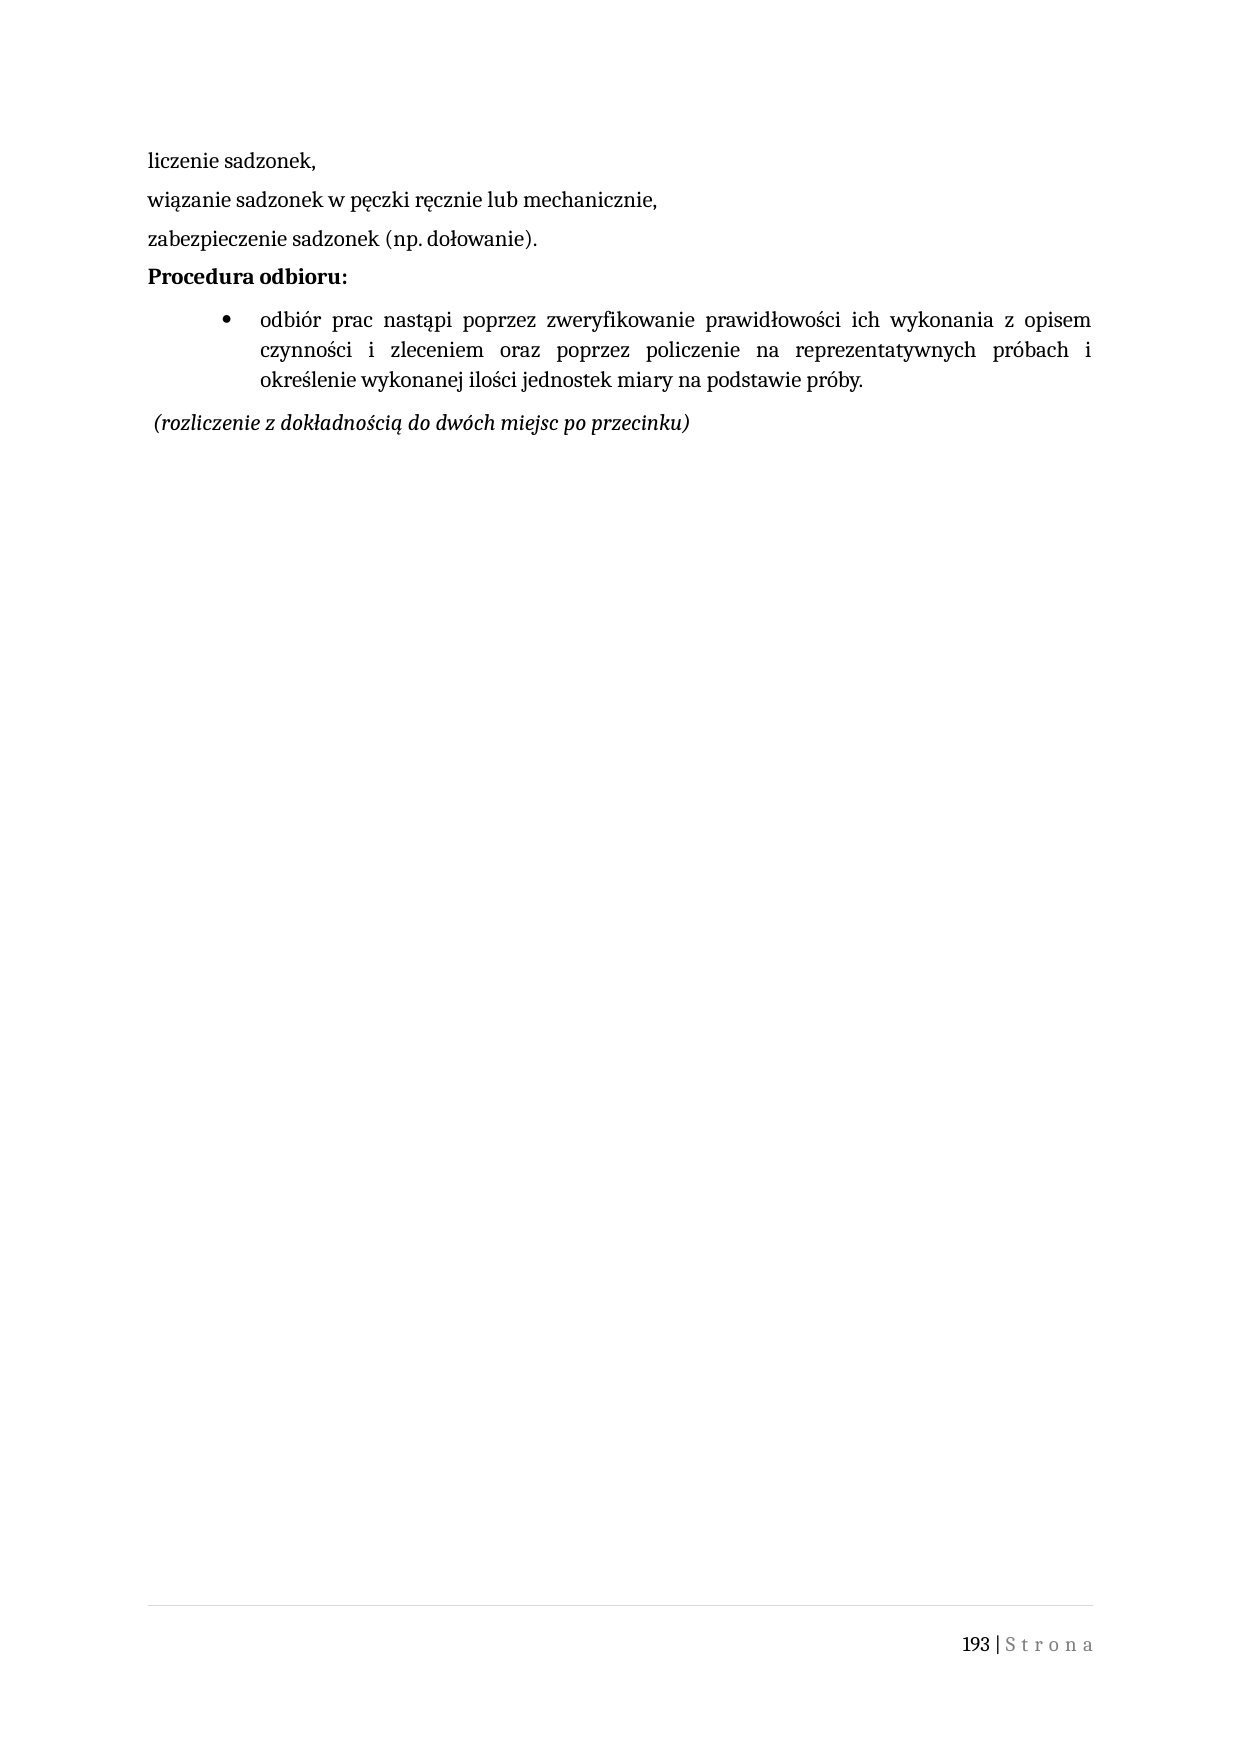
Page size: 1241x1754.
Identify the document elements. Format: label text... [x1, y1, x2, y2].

text (rozliczenie z dokładnością do dwóch miejsc po przecinku) [148, 410, 1093, 436]
text wiązanie sadzonek w pęczki ręcznie lub mechanicznie, [148, 186, 1093, 213]
text Procedura odbioru: [148, 264, 1093, 291]
list odbiór prac nastąpi poprzez zweryfikowanie prawidłowości ich wykonania z opisem czynności i zleceniem oraz poprzez policzenie na reprezentatywnych próbach i określenie wykonanej ilości jednostek miary na podstawie próby. [223, 307, 1093, 394]
text zabezpieczenie sadzonek (np. dołowanie). [148, 225, 1093, 252]
text liczenie sadzonek, [148, 148, 1093, 174]
